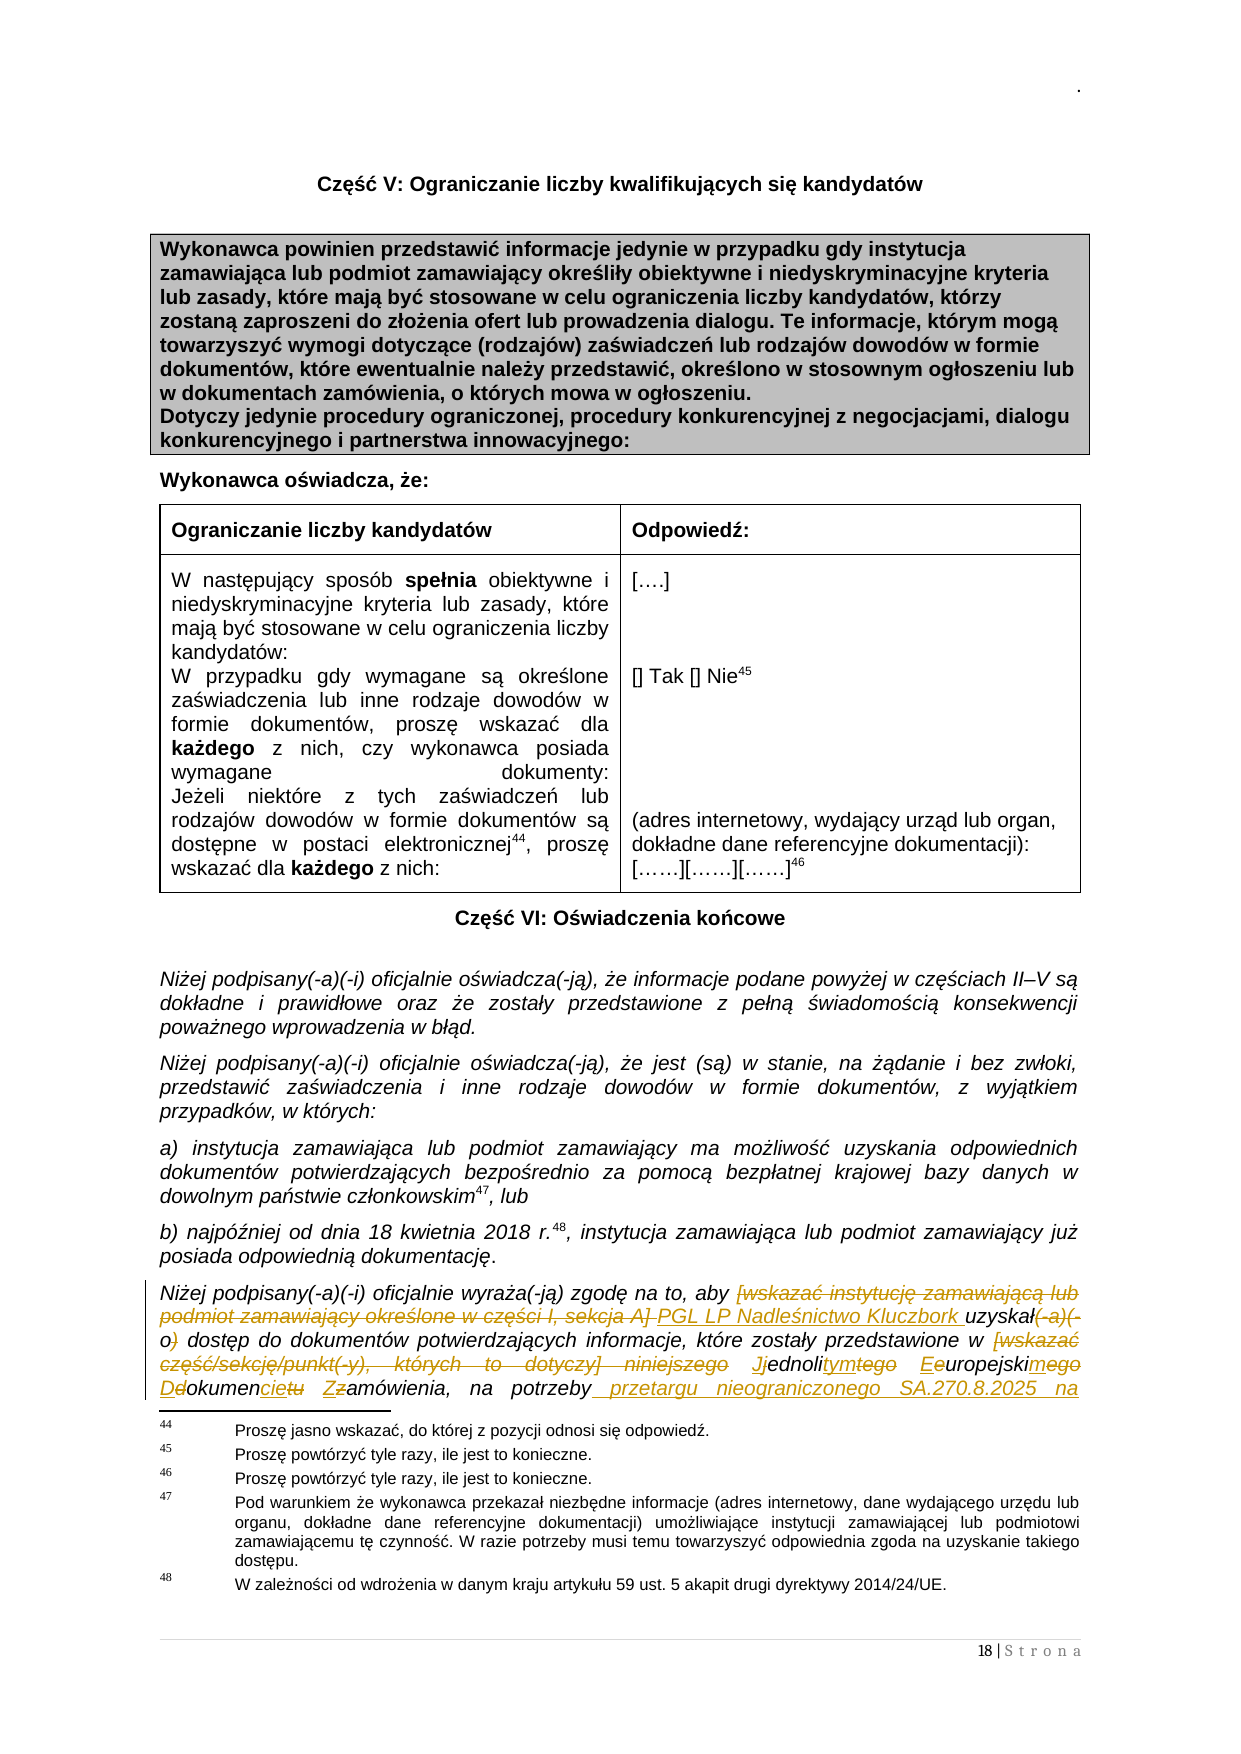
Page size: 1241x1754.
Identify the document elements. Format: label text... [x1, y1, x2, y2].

table_cell [….] [] Tak [] Nie (adres internetowy, wydający urząd lub organ, dokładne dane referencyjne dokumentacji): [……][……][……] [621, 555, 1080, 892]
text Część V: Ograniczanie liczby kwalifikujących się kandydatów [159, 172, 1081, 196]
text Wykonawca oświadcza, że: [159, 468, 1081, 492]
table_header Ograniczanie liczby kandydatów [161, 505, 620, 554]
table_cell W następujący sposób spełnia obiektywne i niedyskryminacyjne kryteria lub zasady, które mają być stosowane w celu ograniczenia liczby kandydatów: W przypadku gdy wymagane są określone zaświadczenia lub inne rodzaje dowodów w formie dokumentów, proszę wskazać dla każdego z nich, czy wykonawca posiada wymagane dokumenty: Jeżeli niektóre z tych zaświadczeń lub rodzajów dowodów w formie dokumentów są dostępne w postaci elektronicznej, proszę wskazać dla każdego z nich: [161, 555, 620, 892]
text a) instytucja zamawiająca lub podmiot zamawiający ma możliwość uzyskania odpowiednich dokumentów potwierdzających bezpośrednio za pomocą bezpłatnej krajowej bazy danych w dowolnym państwie członkowskim, lub [159, 1136, 1081, 1207]
text Niżej podpisany(-a)(-i) oficjalnie oświadcza(-ją), że informacje podane powyżej w częściach II–V są dokładne i prawidłowe oraz że zostały przedstawione z pełną świadomością konsekwencji poważnego wprowadzenia w błąd. [159, 967, 1081, 1039]
text Wykonawca powinien przedstawić informacje jedynie w przypadku gdy instytucja zamawiająca lub podmiot zamawiający określiły obiektywne i niedyskryminacyjne kryteria lub zasady, które mają być stosowane w celu ograniczenia liczby kandydatów, którzy zostaną zaproszeni do złożenia ofert lub prowadzenia dialogu. Te informacje, którym mogą towarzyszyć wymogi dotyczące (rodzajów) zaświadczeń lub rodzajów dowodów w formie dokumentów, które ewentualnie należy przedstawić, określono w stosownym ogłoszeniu lub w dokumentach zamówienia, o których mowa w ogłoszeniu. Dotyczy jedynie procedury ograniczonej, procedury konkurencyjnej z negocjacjami, dialogu konkurencyjnego i partnerstwa innowacyjnego: [151, 235, 1089, 454]
text Część VI: Oświadczenia końcowe [159, 905, 1081, 929]
table_header Odpowiedź: [621, 505, 1080, 554]
text Niżej podpisany(-a)(-i) oficjalnie oświadcza(-ją), że jest (są) w stanie, na żądanie i bez zwłoki, przedstawić zaświadczenia i inne rodzaje dowodów w formie dokumentów, z wyjątkiem przypadków, w których: [159, 1051, 1081, 1123]
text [159, 1280, 1081, 1400]
text b) najpóźniej od dnia 18 kwietnia 2018 r., instytucja zamawiająca lub podmiot zamawiający już posiada odpowiednią dokumentację. [159, 1220, 1081, 1268]
